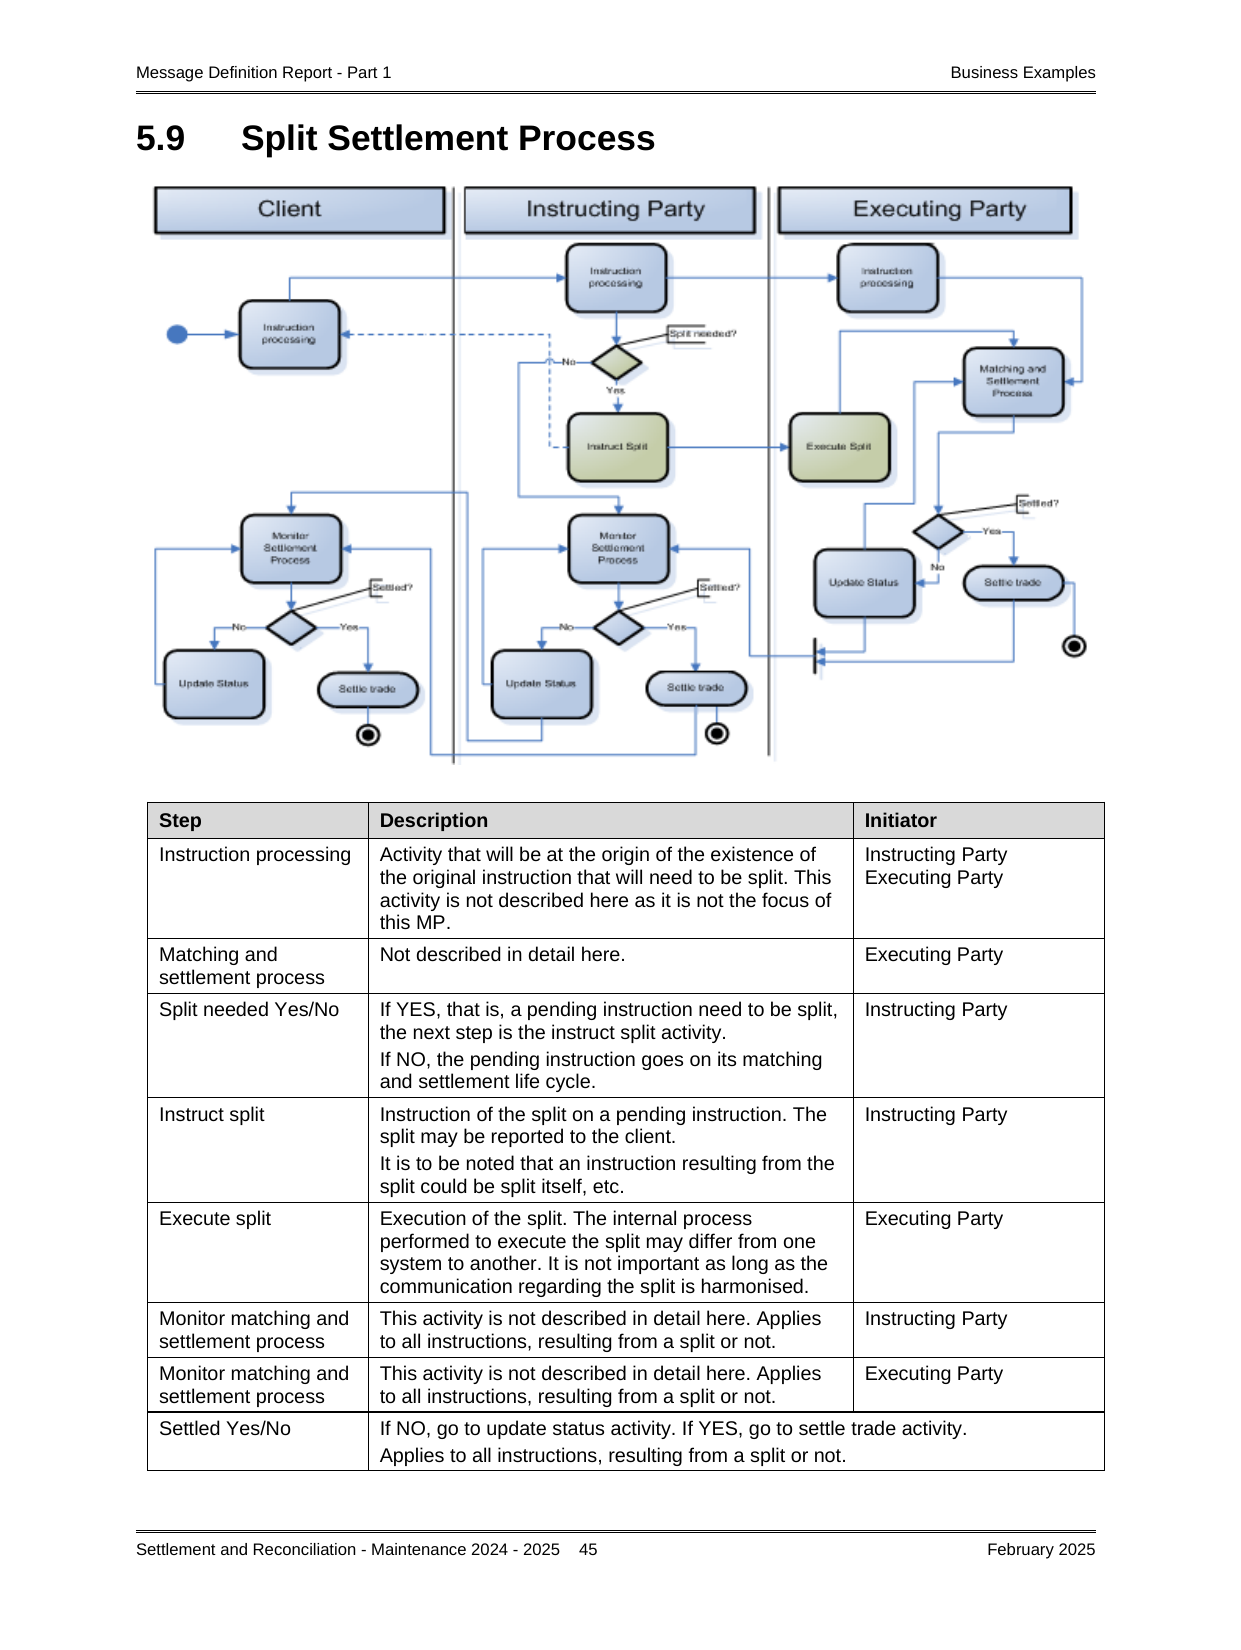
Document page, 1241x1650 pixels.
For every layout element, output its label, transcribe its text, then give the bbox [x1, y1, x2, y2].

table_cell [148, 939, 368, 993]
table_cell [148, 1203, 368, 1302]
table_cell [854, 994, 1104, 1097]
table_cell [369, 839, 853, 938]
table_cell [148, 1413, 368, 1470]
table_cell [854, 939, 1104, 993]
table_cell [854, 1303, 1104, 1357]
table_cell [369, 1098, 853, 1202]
subtitle Split Settlement Process [136, 117, 1104, 158]
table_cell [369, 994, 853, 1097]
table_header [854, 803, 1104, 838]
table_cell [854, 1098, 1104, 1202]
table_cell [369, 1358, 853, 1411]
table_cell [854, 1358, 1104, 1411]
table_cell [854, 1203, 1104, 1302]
picture [150, 182, 1090, 765]
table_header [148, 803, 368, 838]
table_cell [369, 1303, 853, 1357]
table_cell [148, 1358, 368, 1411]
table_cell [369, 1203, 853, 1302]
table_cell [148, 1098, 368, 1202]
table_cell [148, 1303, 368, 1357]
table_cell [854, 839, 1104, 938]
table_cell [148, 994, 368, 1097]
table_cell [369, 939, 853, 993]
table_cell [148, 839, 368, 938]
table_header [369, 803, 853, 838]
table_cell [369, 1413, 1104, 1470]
